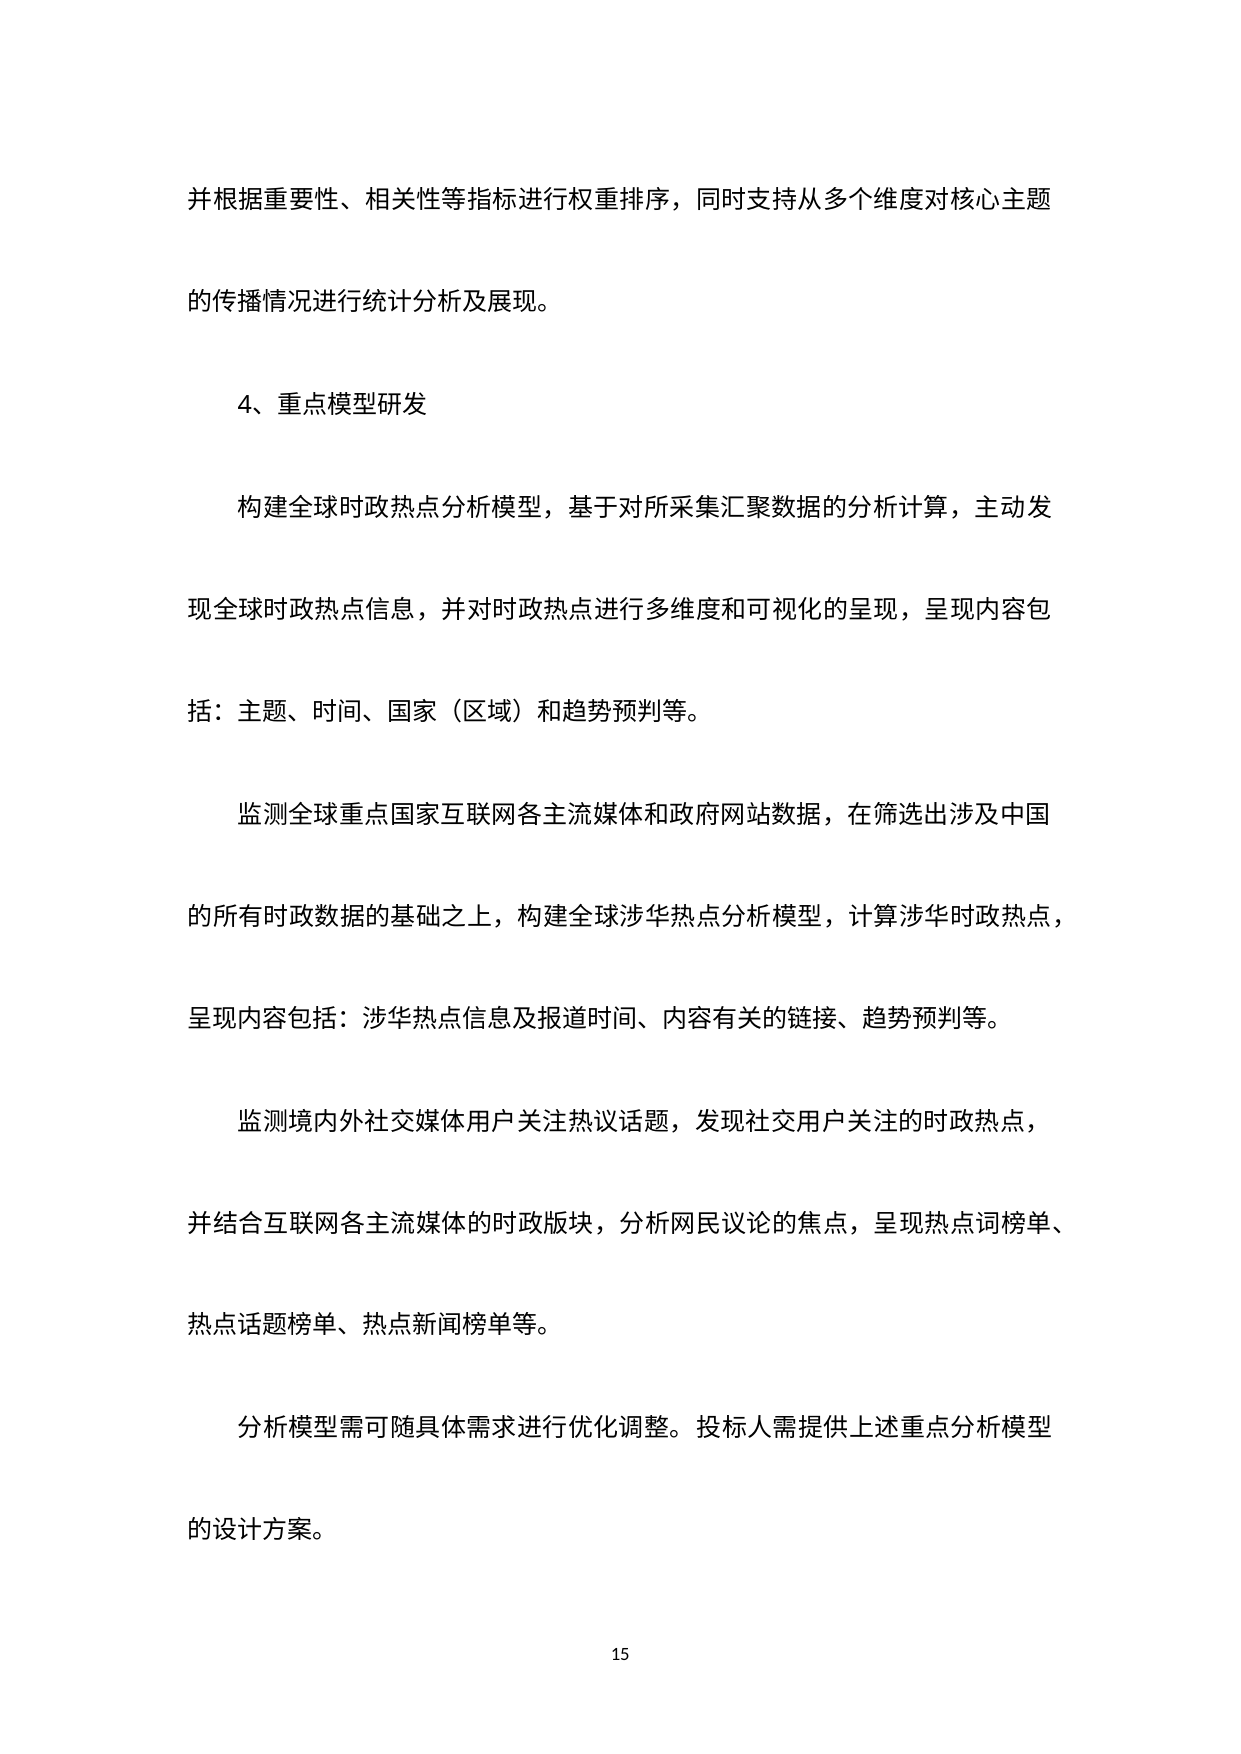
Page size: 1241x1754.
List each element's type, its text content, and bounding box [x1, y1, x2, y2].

text 监测全球重点国家互联网各主流媒体和政府网站数据，在筛选出涉及中国的所有时政数据的基础之上，构建全球涉华热点分析模型，计算涉华时政热点，呈现内容包括：涉华热点信息及报道时间、内容有关的链接、趋势预判等。 [187, 778, 1053, 1050]
text 监测境内外社交媒体用户关注热议话题，发现社交用户关注的时政热点，并结合互联网各主流媒体的时政版块，分析网民议论的焦点，呈现热点词榜单、热点话题榜单、热点新闻榜单等。 [187, 1085, 1053, 1357]
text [187, 164, 1053, 334]
text 构建全球时政热点分析模型，基于对所采集汇聚数据的分析计算，主动发现全球时政热点信息，并对时政热点进行多维度和可视化的呈现，呈现内容包括：主题、时间、国家（区域）和趋势预判等。 [187, 472, 1053, 743]
text 4、重点模型研发 [187, 369, 1053, 437]
text 分析模型需可随具体需求进行优化调整。投标人需提供上述重点分析模型的设计方案。 [187, 1392, 1053, 1562]
